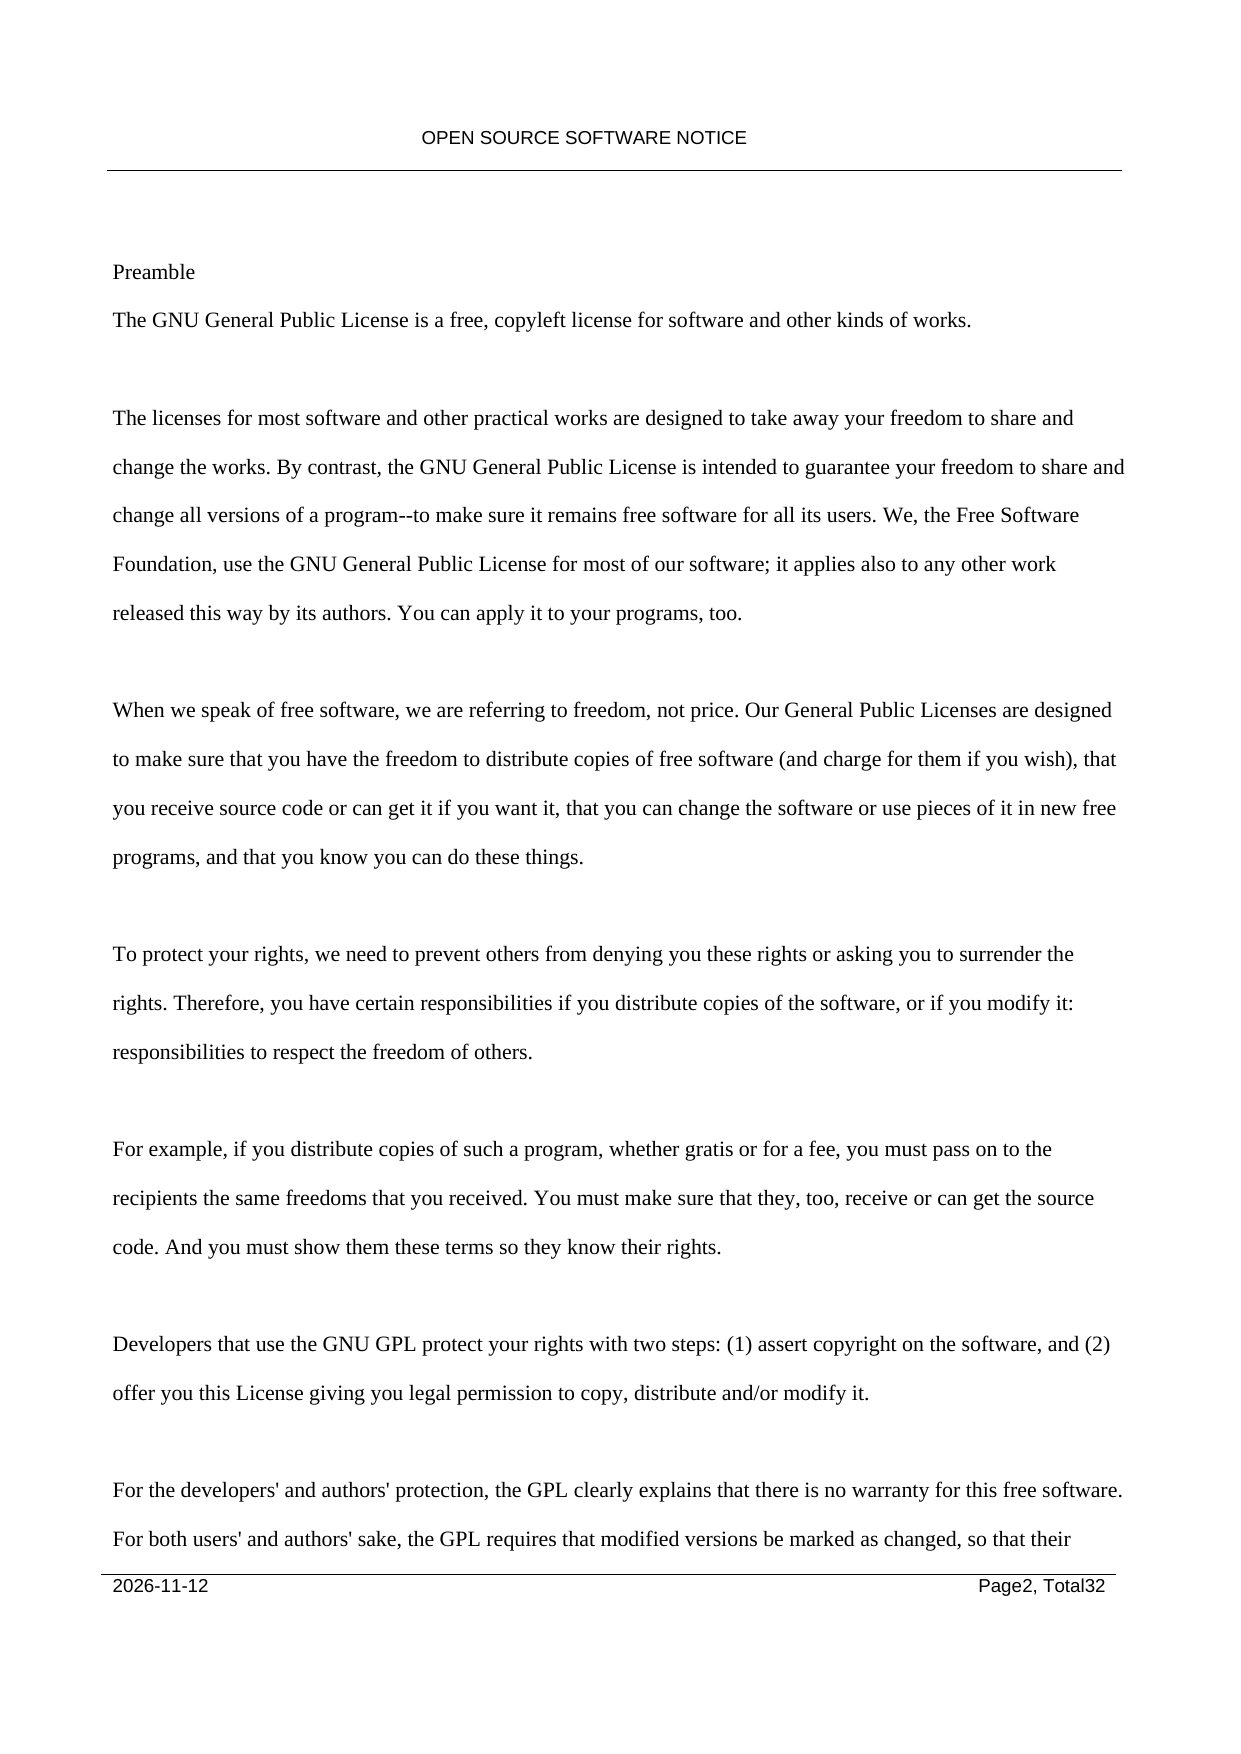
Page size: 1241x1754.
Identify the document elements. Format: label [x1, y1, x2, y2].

text [112, 206, 1128, 1555]
